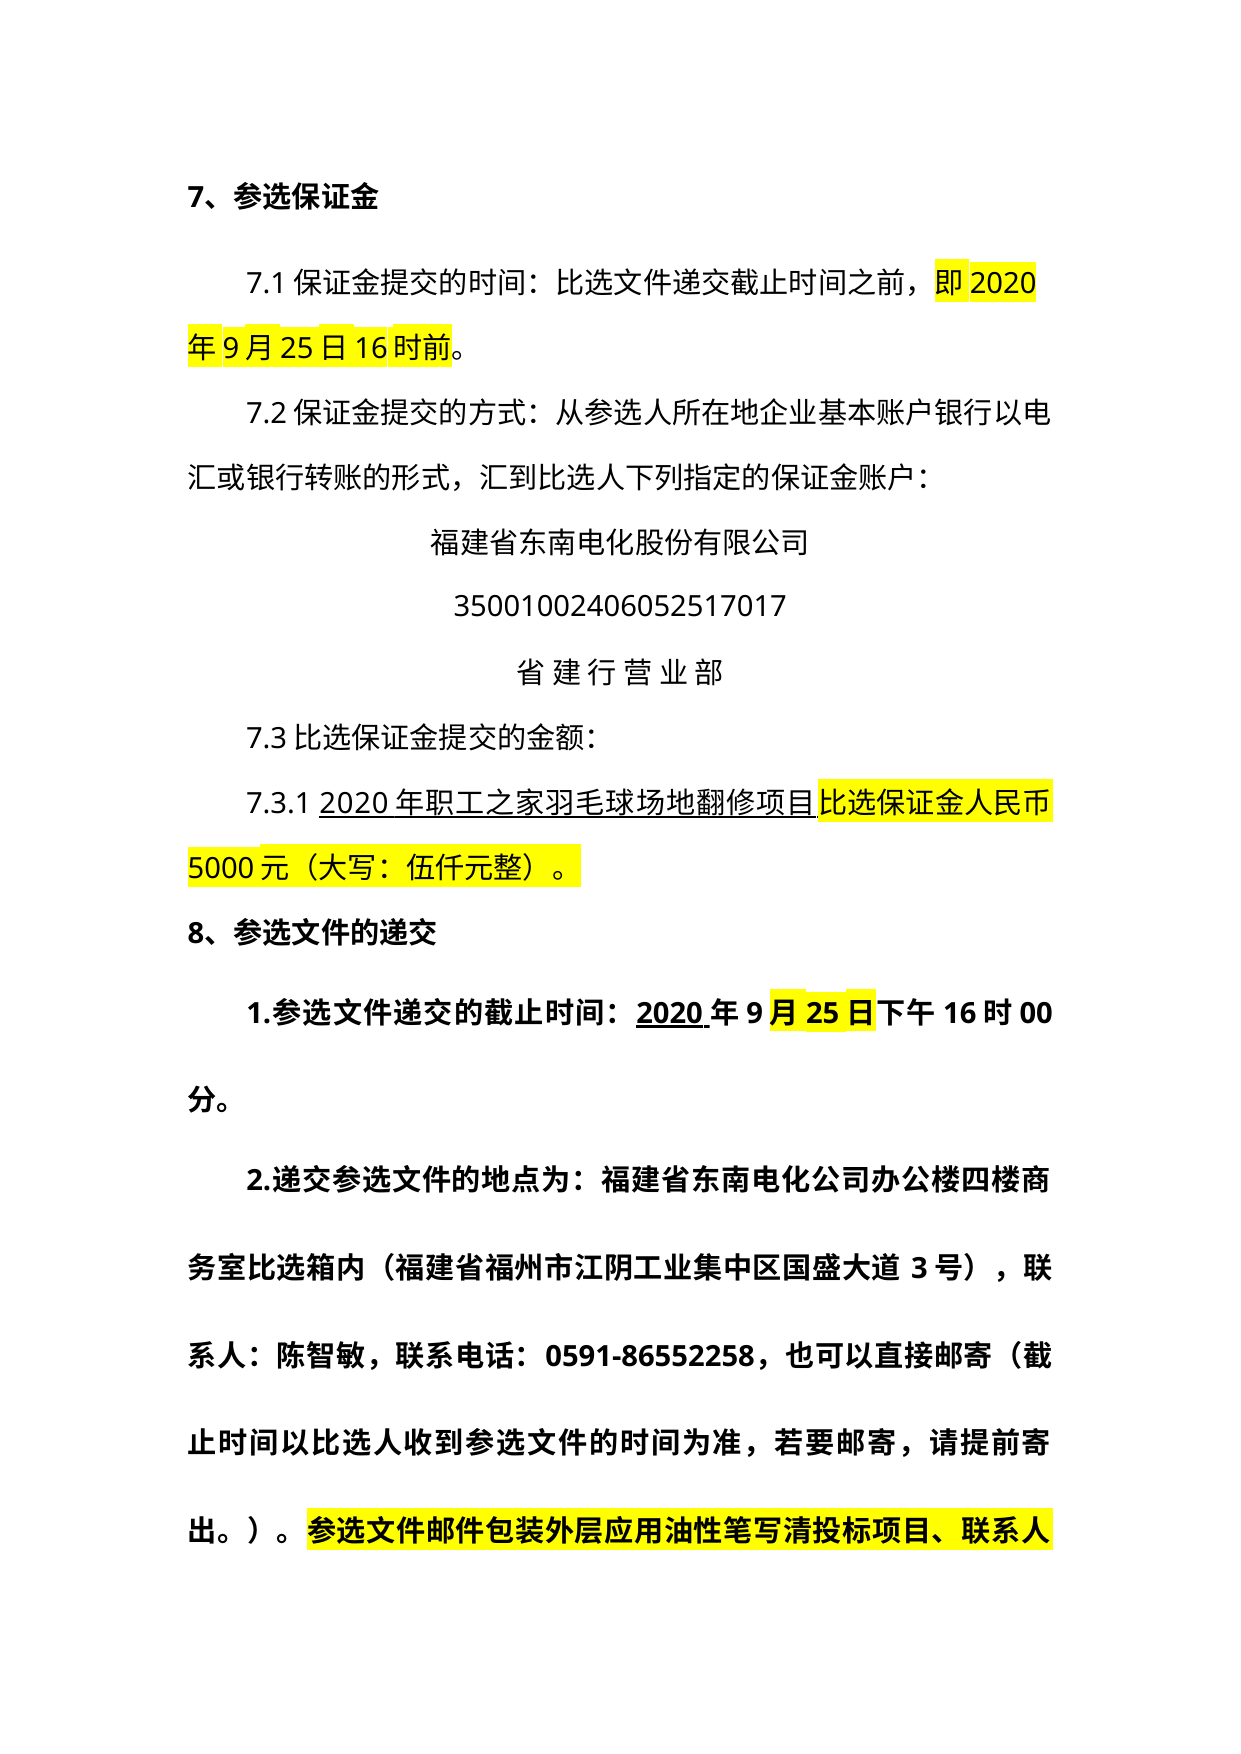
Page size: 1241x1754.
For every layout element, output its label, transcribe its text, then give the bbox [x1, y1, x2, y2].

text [187, 1145, 1053, 1561]
text 7.3.1 2020年职工之家羽毛球场地翻修项目比选保证金人民币5000元（大写：伍仟元整）。 [187, 768, 1053, 898]
text 7、参选保证金 [187, 162, 1053, 227]
text 7.2保证金提交的方式：从参选人所在地企业基本账户银行以电汇或银行转账的形式，汇到比选人下列指定的保证金账户： [187, 378, 1053, 508]
text 8、参选文件的递交 [187, 898, 1053, 963]
text 7.1保证金提交的时间：比选文件递交截止时间之前，即2020年9月25日16时前。 [187, 248, 1053, 378]
text 1.参选文件递交的截止时间：2020年9月25日下午16时00分。 [187, 978, 1053, 1131]
text 省 建 行 营 业 部 [187, 638, 1053, 703]
text 7.3比选保证金提交的金额： [187, 703, 1053, 768]
text 35001002406052517017 [187, 573, 1053, 638]
text 福建省东南电化股份有限公司 [187, 508, 1053, 573]
